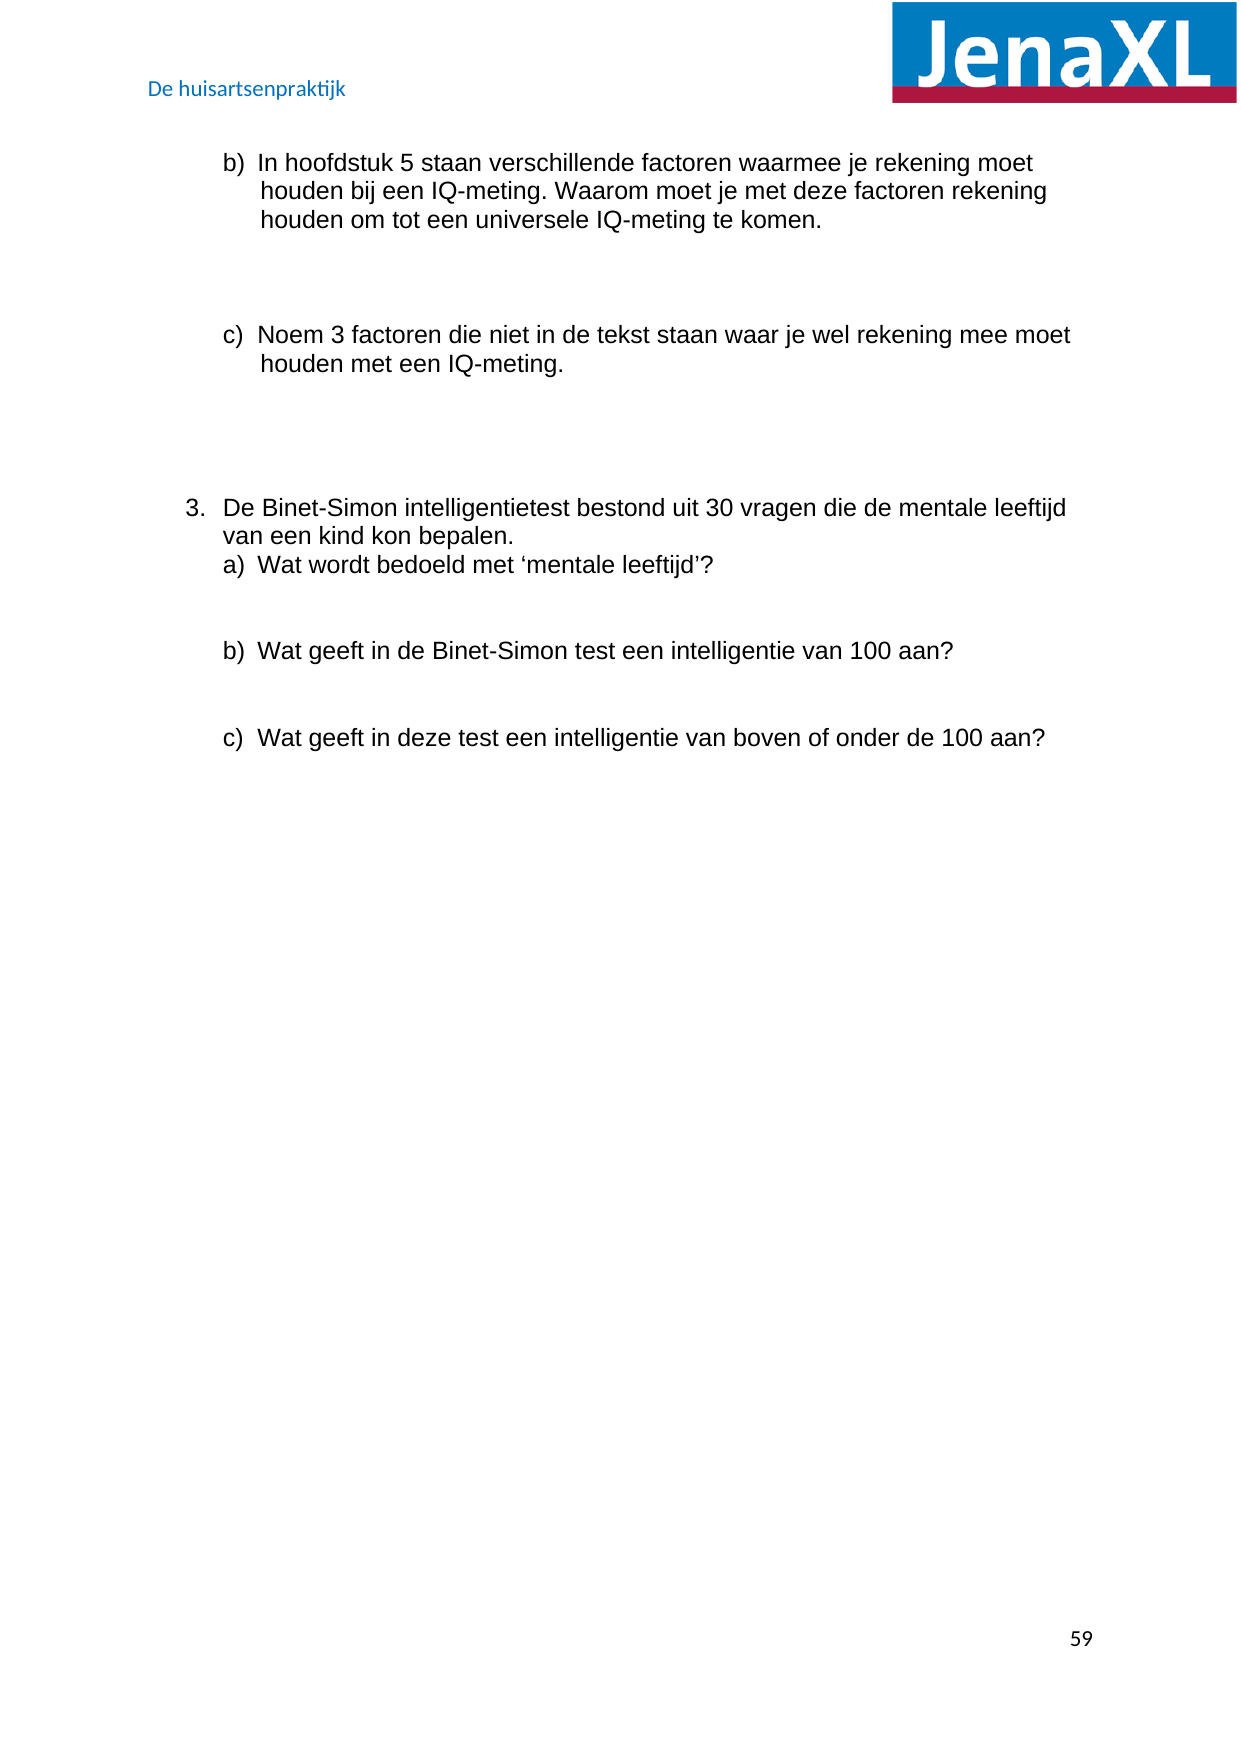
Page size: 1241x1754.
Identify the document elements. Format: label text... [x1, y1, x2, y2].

list Wat geeft in de Binet-Simon test een intelligentie van 100 aan? [223, 636, 1093, 665]
picture [892, 2, 1237, 103]
list In hoofdstuk 5 staan verschillende factoren waarmee je rekening moet houden bij een IQ-meting. Waarom moet je met deze factoren rekening houden om tot een universele IQ-meting te komen. [223, 148, 1093, 234]
list De Binet-Simon intelligentietest bestond uit 30 vragen die de mentale leeftijd van een kind kon bepalen. [185, 493, 1093, 550]
list Noem 3 factoren die niet in de tekst staan waar je wel rekening mee moet houden met een IQ-meting. [223, 320, 1093, 378]
list Wat geeft in deze test een intelligentie van boven of onder de 100 aan? [223, 723, 1093, 751]
list Wat wordt bedoeld met ‘mentale leeftijd’? [223, 550, 1093, 579]
